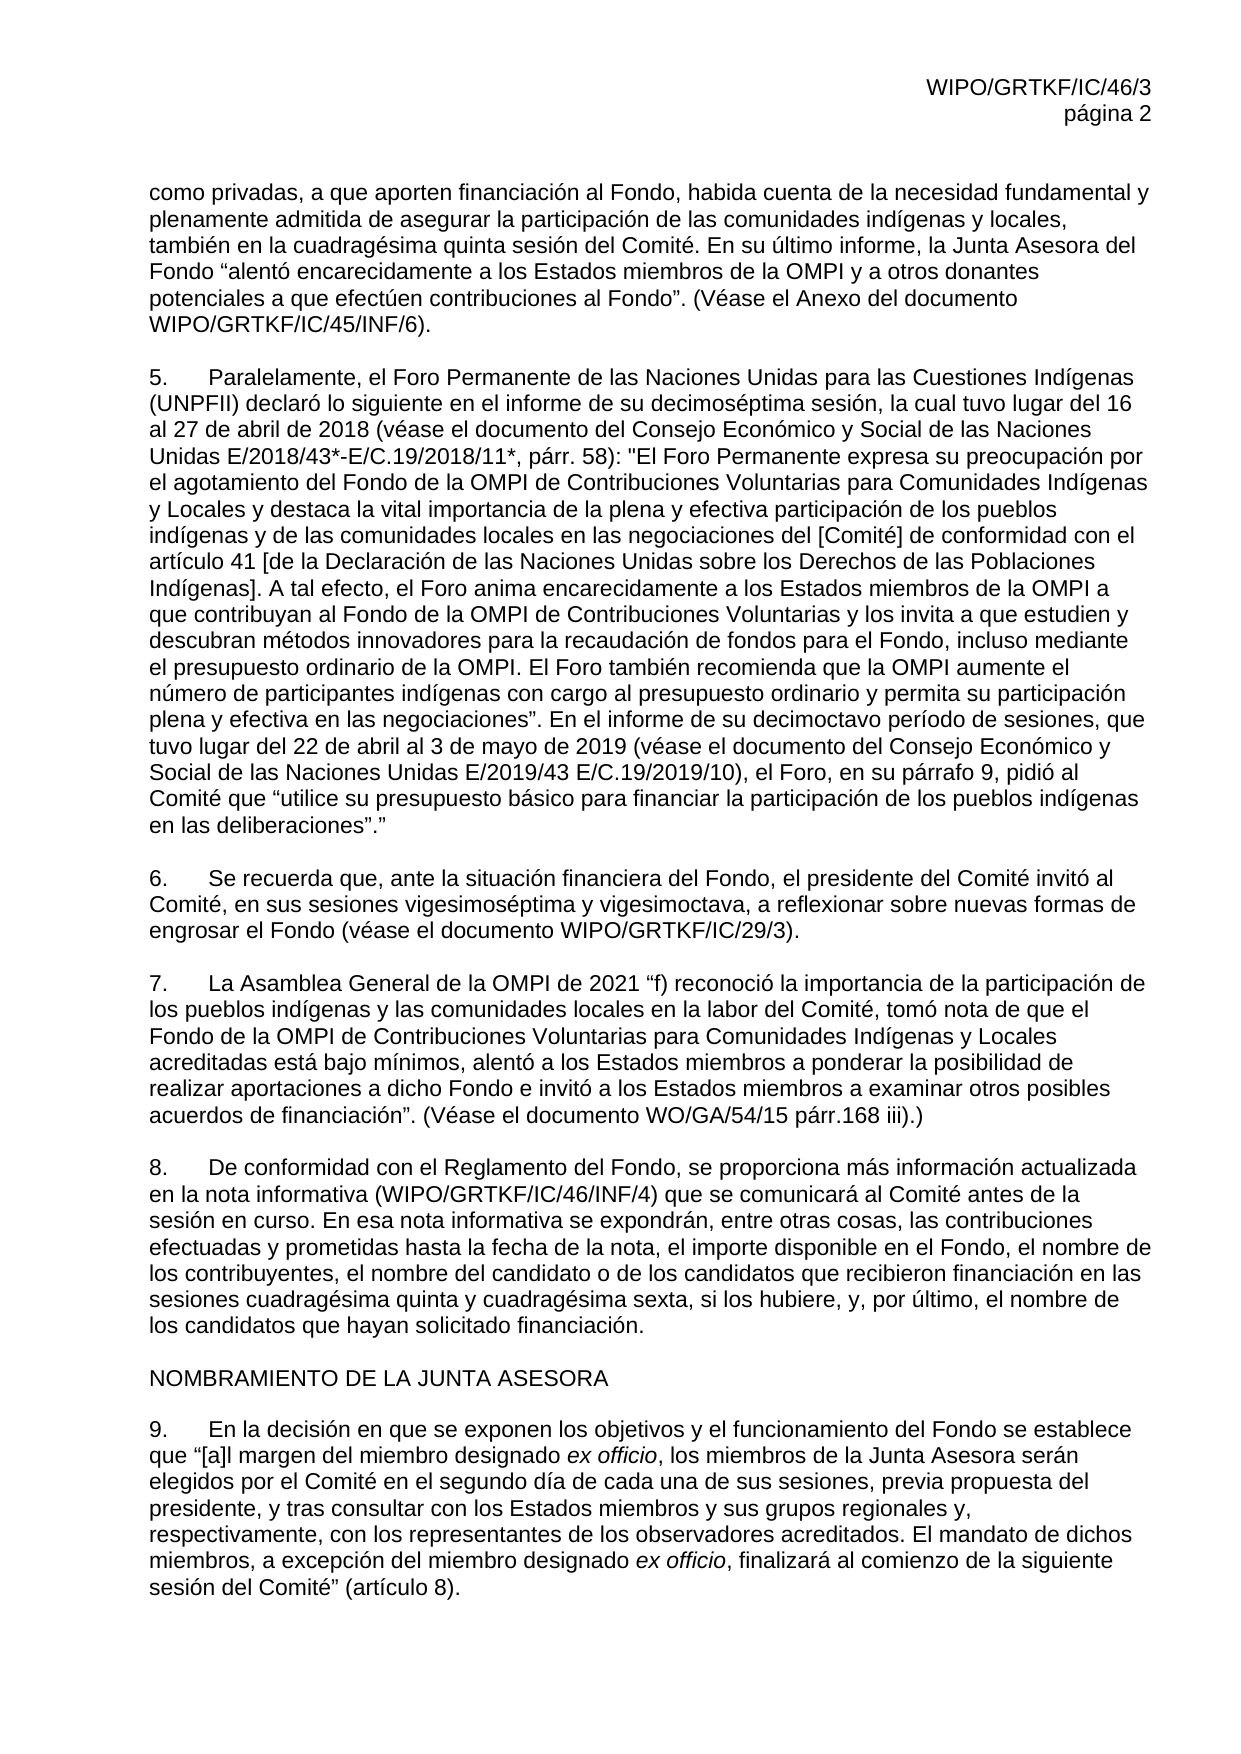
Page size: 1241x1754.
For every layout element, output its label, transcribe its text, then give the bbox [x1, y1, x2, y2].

list De conformidad con el Reglamento del Fondo, se proporciona más información actualizada en la nota informativa (WIPO/GRTKF/IC/46/INF/4) que se comunicará al Comité antes de la sesión en curso. En esa nota informativa se expondrán, entre otras cosas, las contribuciones efectuadas y prometidas hasta la fecha de la nota, el importe disponible en el Fondo, el nombre de los contribuyentes, el nombre del candidato o de los candidatos que recibieron financiación en las sesiones cuadragésima quinta y cuadragésima sexta, si los hubiere, y, por último, el nombre de los candidatos que hayan solicitado financiación. [149, 1154, 1152, 1339]
list Paralelamente, el Foro Permanente de las Naciones Unidas para las Cuestiones Indígenas (UNPFII) declaró lo siguiente en el informe de su decimoséptima sesión, la cual tuvo lugar del 16 al 27 de abril de 2018 (véase el documento del Consejo Económico y Social de las Naciones Unidas E/2018/43*-E/C.19/2018/11*, párr. 58): "El Foro Permanente expresa su preocupación por el agotamiento del Fondo de la OMPI de Contribuciones Voluntarias para Comunidades Indígenas y Locales y destaca la vital importancia de la plena y efectiva participación de los pueblos indígenas y de las comunidades locales en las negociaciones del [Comité] de conformidad con el artículo 41 [de la Declaración de las Naciones Unidas sobre los Derechos de las Poblaciones Indígenas]. A tal efecto, el Foro anima encarecidamente a los Estados miembros de la OMPI a que contribuyan al Fondo de la OMPI de Contribuciones Voluntarias y los invita a que estudien y descubran métodos innovadores para la recaudación de fondos para el Fondo, incluso mediante el presupuesto ordinario de la OMPI. El Foro también recomienda que la OMPI aumente el número de participantes indígenas con cargo al presupuesto ordinario y permita su participación plena y efectiva en las negociaciones”. En el informe de su decimoctavo período de sesiones, que tuvo lugar del 22 de abril al 3 de mayo de 2019 (véase el documento del Consejo Económico y Social de las Naciones Unidas E/2019/43 E/C.19/2019/10), el Foro, en su párrafo 9, pidió al Comité que “utilice su presupuesto básico para financiar la participación de los pueblos indígenas en las deliberaciones”.” [149, 364, 1152, 838]
list La Asamblea General de la OMPI de 2021 “f) reconoció la importancia de la participación de los pueblos indígenas y las comunidades locales en la labor del Comité, tomó nota de que el Fondo de la OMPI de Contribuciones Voluntarias para Comunidades Indígenas y Locales acreditadas está bajo mínimos, alentó a los Estados miembros a ponderar la posibilidad de realizar aportaciones a dicho Fondo e invitó a los Estados miembros a examinar otros posibles acuerdos de financiación”. (Véase el documento WO/GA/54/15 párr.168 iii).) [149, 970, 1152, 1128]
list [149, 179, 1152, 337]
list En la decisión en que se exponen los objetivos y el funcionamiento del Fondo se establece que “[a]l margen del miembro designado ex officio, los miembros de la Junta Asesora serán elegidos por el Comité en el segundo día de cada una de sus sesiones, previa propuesta del presidente, y tras consultar con los Estados miembros y sus grupos regionales y, respectivamente, con los representantes de los observadores acreditados. El mandato de dichos miembros, a excepción del miembro designado ex officio, finalizará al comienzo de la siguiente sesión del Comité” (artículo 8). [149, 1416, 1152, 1600]
text NOMBRAMIENTO DE LA JUNTA ASESORA [149, 1365, 1152, 1392]
list Se recuerda que, ante la situación financiera del Fondo, el presidente del Comité invitó al Comité, en sus sesiones vigesimoséptima y vigesimoctava, a reflexionar sobre nuevas formas de engrosar el Fondo (véase el documento WIPO/GRTKF/IC/29/3). [149, 864, 1152, 943]
